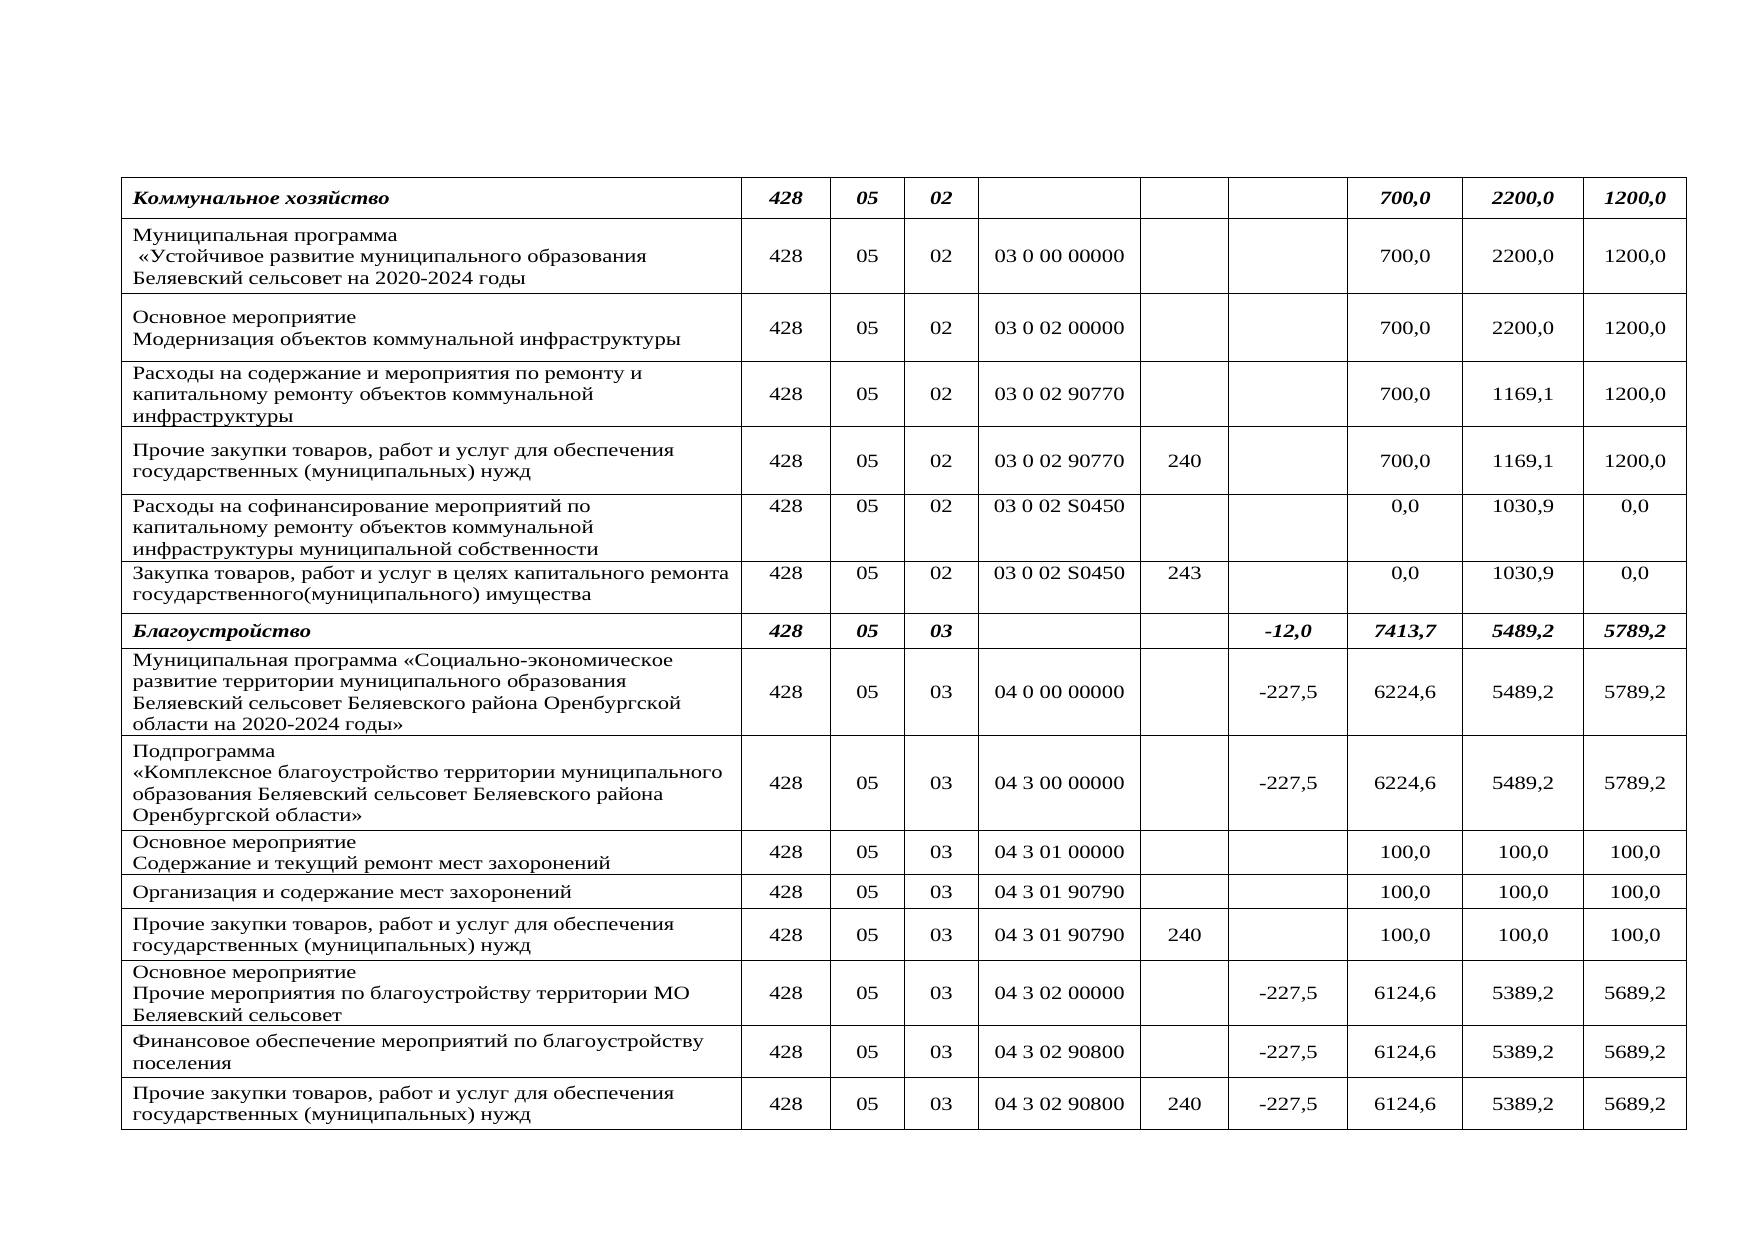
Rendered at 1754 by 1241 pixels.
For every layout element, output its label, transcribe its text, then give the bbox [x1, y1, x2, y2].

table_cell 04 3 01 00000 [979, 831, 1140, 874]
table_cell 5689,2 [1584, 961, 1686, 1025]
table_cell Прочие закупки товаров, работ и услуг для обеспечения государственных (муниципальных) нужд [122, 1078, 741, 1128]
table_cell 243 [1141, 562, 1228, 613]
table_cell 700,0 [1348, 294, 1462, 361]
table_cell 02 [905, 178, 978, 218]
table_cell [1141, 495, 1228, 561]
table_cell 05 [831, 562, 904, 613]
table_cell -227,5 [1229, 1078, 1347, 1128]
table_cell 02 [905, 562, 978, 613]
table_cell 428 [742, 427, 830, 493]
table_cell 1169,1 [1463, 362, 1583, 426]
table_cell 6124,6 [1348, 1078, 1462, 1128]
table_cell 5789,2 [1584, 649, 1686, 735]
table_cell 100,0 [1584, 909, 1686, 959]
table_cell 05 [831, 219, 904, 293]
table_cell [979, 178, 1140, 218]
table_cell 5489,2 [1463, 736, 1583, 829]
table_cell 03 0 02 00000 [979, 294, 1140, 361]
table_cell Подпрограмма «Комплексное благоустройство территории муниципального образования Беляевский сельсовет Беляевского района Оренбургской области» [122, 736, 741, 829]
table_cell Коммунальное хозяйство [122, 178, 741, 218]
table_cell 428 [742, 649, 830, 735]
table_cell 5389,2 [1463, 1078, 1583, 1128]
table_cell 03 0 02 90770 [979, 362, 1140, 426]
table_cell [1141, 736, 1228, 829]
table_cell [1229, 362, 1347, 426]
table_cell [1229, 909, 1347, 959]
table_cell 0,0 [1348, 562, 1462, 613]
table_cell 5789,2 [1584, 614, 1686, 647]
table_cell 05 [831, 294, 904, 361]
table_cell [1141, 362, 1228, 426]
table_cell 02 [905, 219, 978, 293]
table_cell Прочие закупки товаров, работ и услуг для обеспечения государственных (муниципальных) нужд [122, 909, 741, 959]
table_cell -227,5 [1229, 961, 1347, 1025]
table_cell [1229, 875, 1347, 908]
table_cell 100,0 [1463, 831, 1583, 874]
table_cell 05 [831, 649, 904, 735]
table_cell 05 [831, 427, 904, 493]
table_cell 05 [831, 736, 904, 829]
table_cell 03 0 02 S0450 [979, 495, 1140, 561]
table_cell 2200,0 [1463, 294, 1583, 361]
table_cell 03 [905, 614, 978, 647]
table_cell 05 [831, 831, 904, 874]
table_cell 428 [742, 178, 830, 218]
table_cell 5389,2 [1463, 1026, 1583, 1077]
table_cell 5689,2 [1584, 1078, 1686, 1128]
table_cell 428 [742, 909, 830, 959]
table_cell 1169,1 [1463, 427, 1583, 493]
table_cell 240 [1141, 909, 1228, 959]
table_cell 03 [905, 736, 978, 829]
table_cell Основное мероприятие Прочие мероприятия по благоустройству территории МО Беляевский сельсовет [122, 961, 741, 1025]
table_cell Расходы на софинансирование мероприятий по капитальному ремонту объектов коммунальной инфраструктуры муниципальной собственности [122, 495, 741, 561]
table_cell 0,0 [1584, 495, 1686, 561]
table_cell [1229, 495, 1347, 561]
table_cell 1200,0 [1584, 219, 1686, 293]
table_cell 428 [742, 614, 830, 647]
table_cell 03 0 02 90770 [979, 427, 1140, 493]
table_cell -227,5 [1229, 649, 1347, 735]
table_cell 6224,6 [1348, 649, 1462, 735]
table_cell [1229, 562, 1347, 613]
table_cell 428 [742, 961, 830, 1025]
table_cell 0,0 [1348, 495, 1462, 561]
table_cell 5389,2 [1463, 961, 1583, 1025]
table_cell 03 [905, 875, 978, 908]
table_cell 04 3 00 00000 [979, 736, 1140, 829]
table_cell [1229, 219, 1347, 293]
table_cell 5489,2 [1463, 614, 1583, 647]
table_cell 05 [831, 875, 904, 908]
table_cell 6124,6 [1348, 1026, 1462, 1077]
table_cell [1229, 178, 1347, 218]
table_cell 04 3 02 90800 [979, 1078, 1140, 1128]
table_cell Финансовое обеспечение мероприятий по благоустройству поселения [122, 1026, 741, 1077]
table_cell 03 [905, 1026, 978, 1077]
table_cell 03 0 02 S0450 [979, 562, 1140, 613]
table_cell 240 [1141, 1078, 1228, 1128]
table_cell [1141, 294, 1228, 361]
table_cell 100,0 [1463, 909, 1583, 959]
table_cell 5789,2 [1584, 736, 1686, 829]
table_cell 700,0 [1348, 427, 1462, 493]
table_cell [1141, 961, 1228, 1025]
table_cell Муниципальная программа «Устойчивое развитие муниципального образования Беляевский сельсовет на 2020-2024 годы [122, 219, 741, 293]
table_cell 5689,2 [1584, 1026, 1686, 1077]
table_cell [1229, 427, 1347, 493]
table_cell 05 [831, 178, 904, 218]
table_cell 100,0 [1584, 831, 1686, 874]
table_cell 04 3 01 90790 [979, 909, 1140, 959]
table_cell 428 [742, 1078, 830, 1128]
table_cell [1229, 294, 1347, 361]
table_cell Основное мероприятие Модернизация объектов коммунальной инфраструктуры [122, 294, 741, 361]
table_cell [1141, 831, 1228, 874]
table_cell 428 [742, 736, 830, 829]
table_cell -12,0 [1229, 614, 1347, 647]
table_cell 05 [831, 495, 904, 561]
table_cell 03 [905, 649, 978, 735]
table_cell Муниципальная программа «Социально-экономическое развитие территории муниципального образования Беляевский сельсовет Беляевского района Оренбургской области на 2020-2024 годы» [122, 649, 741, 735]
table_cell [1141, 649, 1228, 735]
table_cell 2200,0 [1463, 219, 1583, 293]
table_cell 1030,9 [1463, 562, 1583, 613]
table_cell 1200,0 [1584, 294, 1686, 361]
table_cell [1141, 875, 1228, 908]
table_cell 05 [831, 1026, 904, 1077]
table_cell 428 [742, 562, 830, 613]
table_cell 05 [831, 362, 904, 426]
table_cell 428 [742, 362, 830, 426]
table_cell 05 [831, 614, 904, 647]
table_cell Основное мероприятие Содержание и текущий ремонт мест захоронений [122, 831, 741, 874]
table_cell 6224,6 [1348, 736, 1462, 829]
table_cell [1141, 178, 1228, 218]
table_cell 05 [831, 961, 904, 1025]
table_cell [979, 614, 1140, 647]
table_cell 03 0 00 00000 [979, 219, 1140, 293]
table_cell 428 [742, 1026, 830, 1077]
table_cell 700,0 [1348, 362, 1462, 426]
table_cell 100,0 [1584, 875, 1686, 908]
table_cell 100,0 [1348, 831, 1462, 874]
table_cell 428 [742, 219, 830, 293]
table_cell Организация и содержание мест захоронений [122, 875, 741, 908]
table_cell Благоустройство [122, 614, 741, 647]
table_cell 02 [905, 362, 978, 426]
table_cell 03 [905, 961, 978, 1025]
table_cell 04 3 01 90790 [979, 875, 1140, 908]
table_cell 1200,0 [1584, 178, 1686, 218]
table_cell 05 [831, 909, 904, 959]
table_cell 0,0 [1584, 562, 1686, 613]
table_cell 03 [905, 1078, 978, 1128]
table_cell 6124,6 [1348, 961, 1462, 1025]
table_cell 428 [742, 875, 830, 908]
table_cell 02 [905, 294, 978, 361]
table_cell 7413,7 [1348, 614, 1462, 647]
table_cell 428 [742, 294, 830, 361]
table_cell 04 3 02 90800 [979, 1026, 1140, 1077]
table_cell 1200,0 [1584, 427, 1686, 493]
table_cell 428 [742, 831, 830, 874]
table_cell 2200,0 [1463, 178, 1583, 218]
table_cell Расходы на содержание и мероприятия по ремонту и капитальному ремонту объектов коммунальной инфраструктуры [122, 362, 741, 426]
table_cell 1200,0 [1584, 362, 1686, 426]
table_cell [1229, 831, 1347, 874]
table_cell 100,0 [1348, 875, 1462, 908]
table_cell 02 [905, 495, 978, 561]
table_cell 05 [831, 1078, 904, 1128]
table_cell 03 [905, 909, 978, 959]
table_cell 03 [905, 831, 978, 874]
table_cell 700,0 [1348, 178, 1462, 218]
table_cell [1141, 614, 1228, 647]
table_cell 240 [1141, 427, 1228, 493]
table_cell 100,0 [1348, 909, 1462, 959]
table_cell 04 0 00 00000 [979, 649, 1140, 735]
table_cell 428 [742, 495, 830, 561]
table_cell Прочие закупки товаров, работ и услуг для обеспечения государственных (муниципальных) нужд [122, 427, 741, 493]
table_cell [1141, 1026, 1228, 1077]
table_cell 1030,9 [1463, 495, 1583, 561]
table_cell 5489,2 [1463, 649, 1583, 735]
table_cell -227,5 [1229, 1026, 1347, 1077]
table_cell -227,5 [1229, 736, 1347, 829]
table_cell 04 3 02 00000 [979, 961, 1140, 1025]
table_cell 02 [905, 427, 978, 493]
table_cell 100,0 [1463, 875, 1583, 908]
table_cell Закупка товаров, работ и услуг в целях капитального ремонта государственного(муниципального) имущества [122, 562, 741, 613]
table_cell [1141, 219, 1228, 293]
table_cell 700,0 [1348, 219, 1462, 293]
